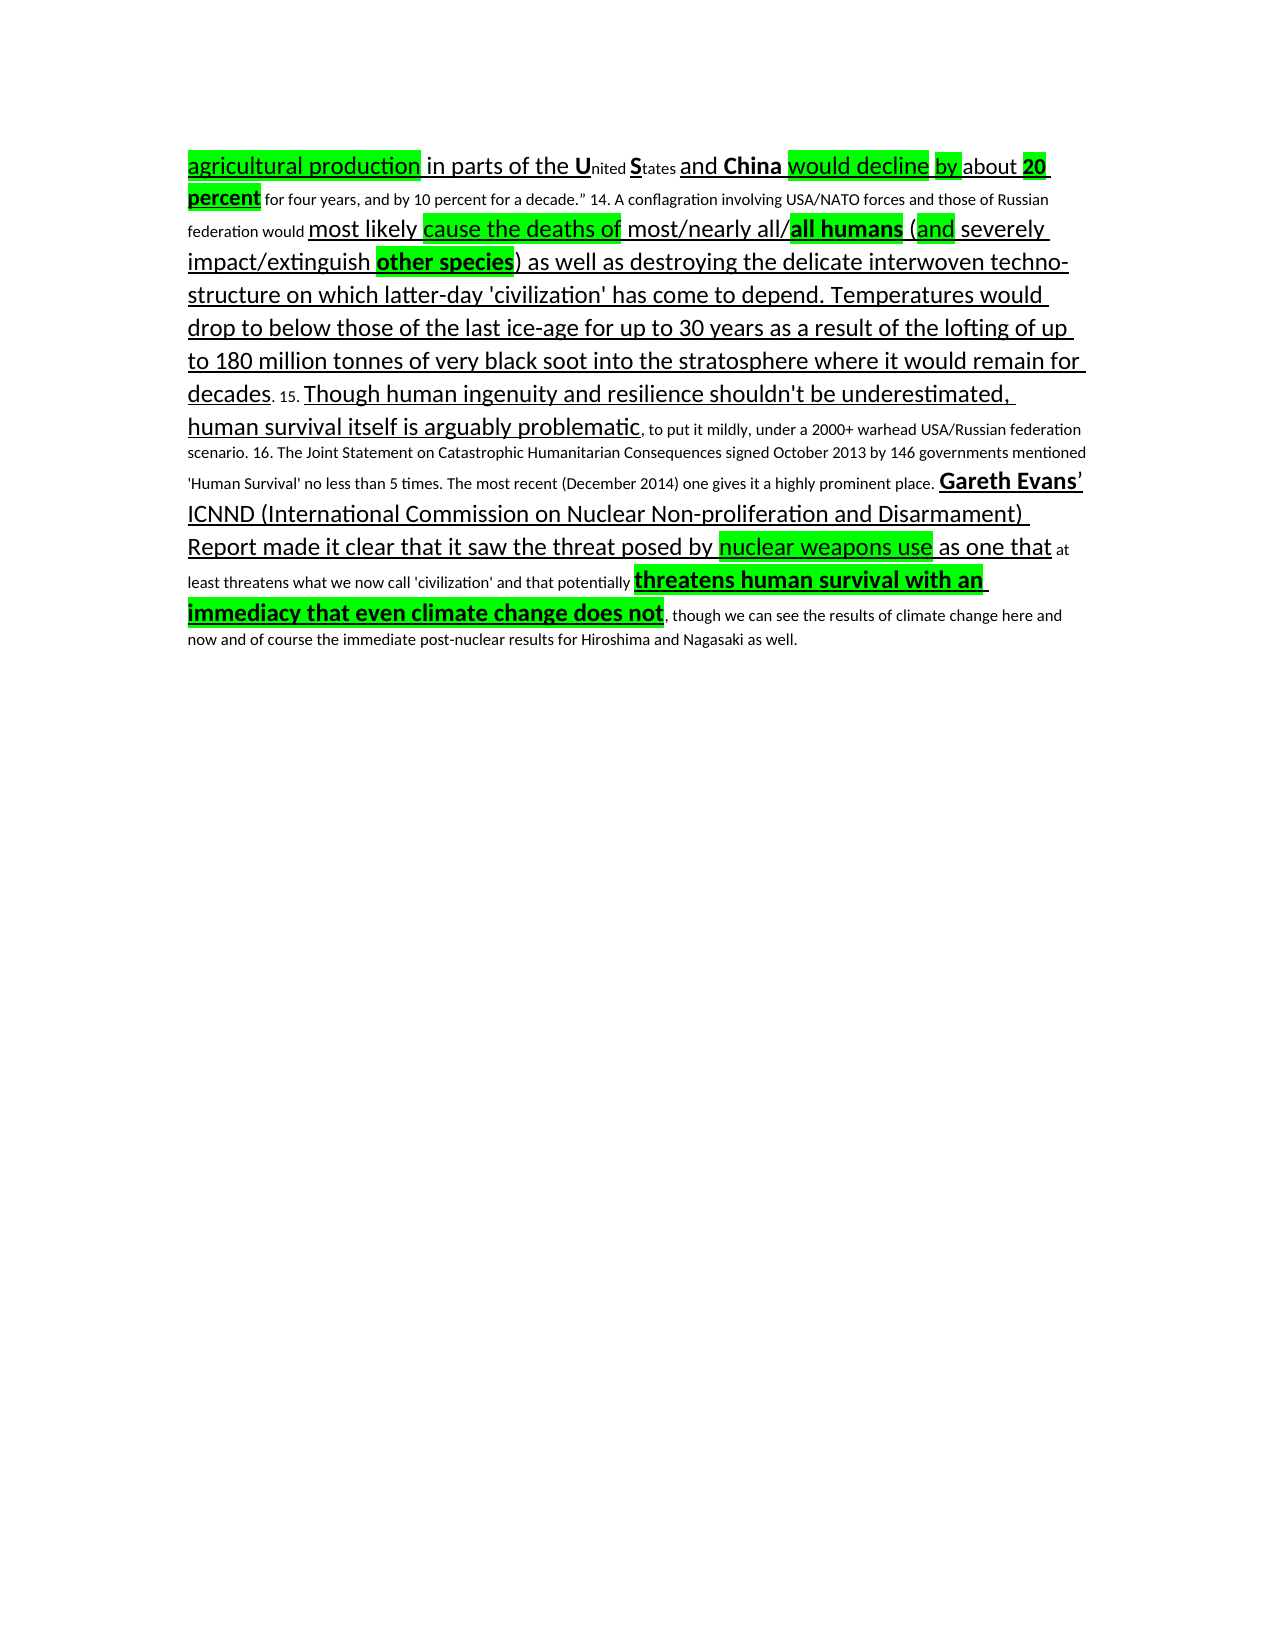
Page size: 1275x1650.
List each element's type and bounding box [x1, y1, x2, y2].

text [187, 150, 1087, 649]
